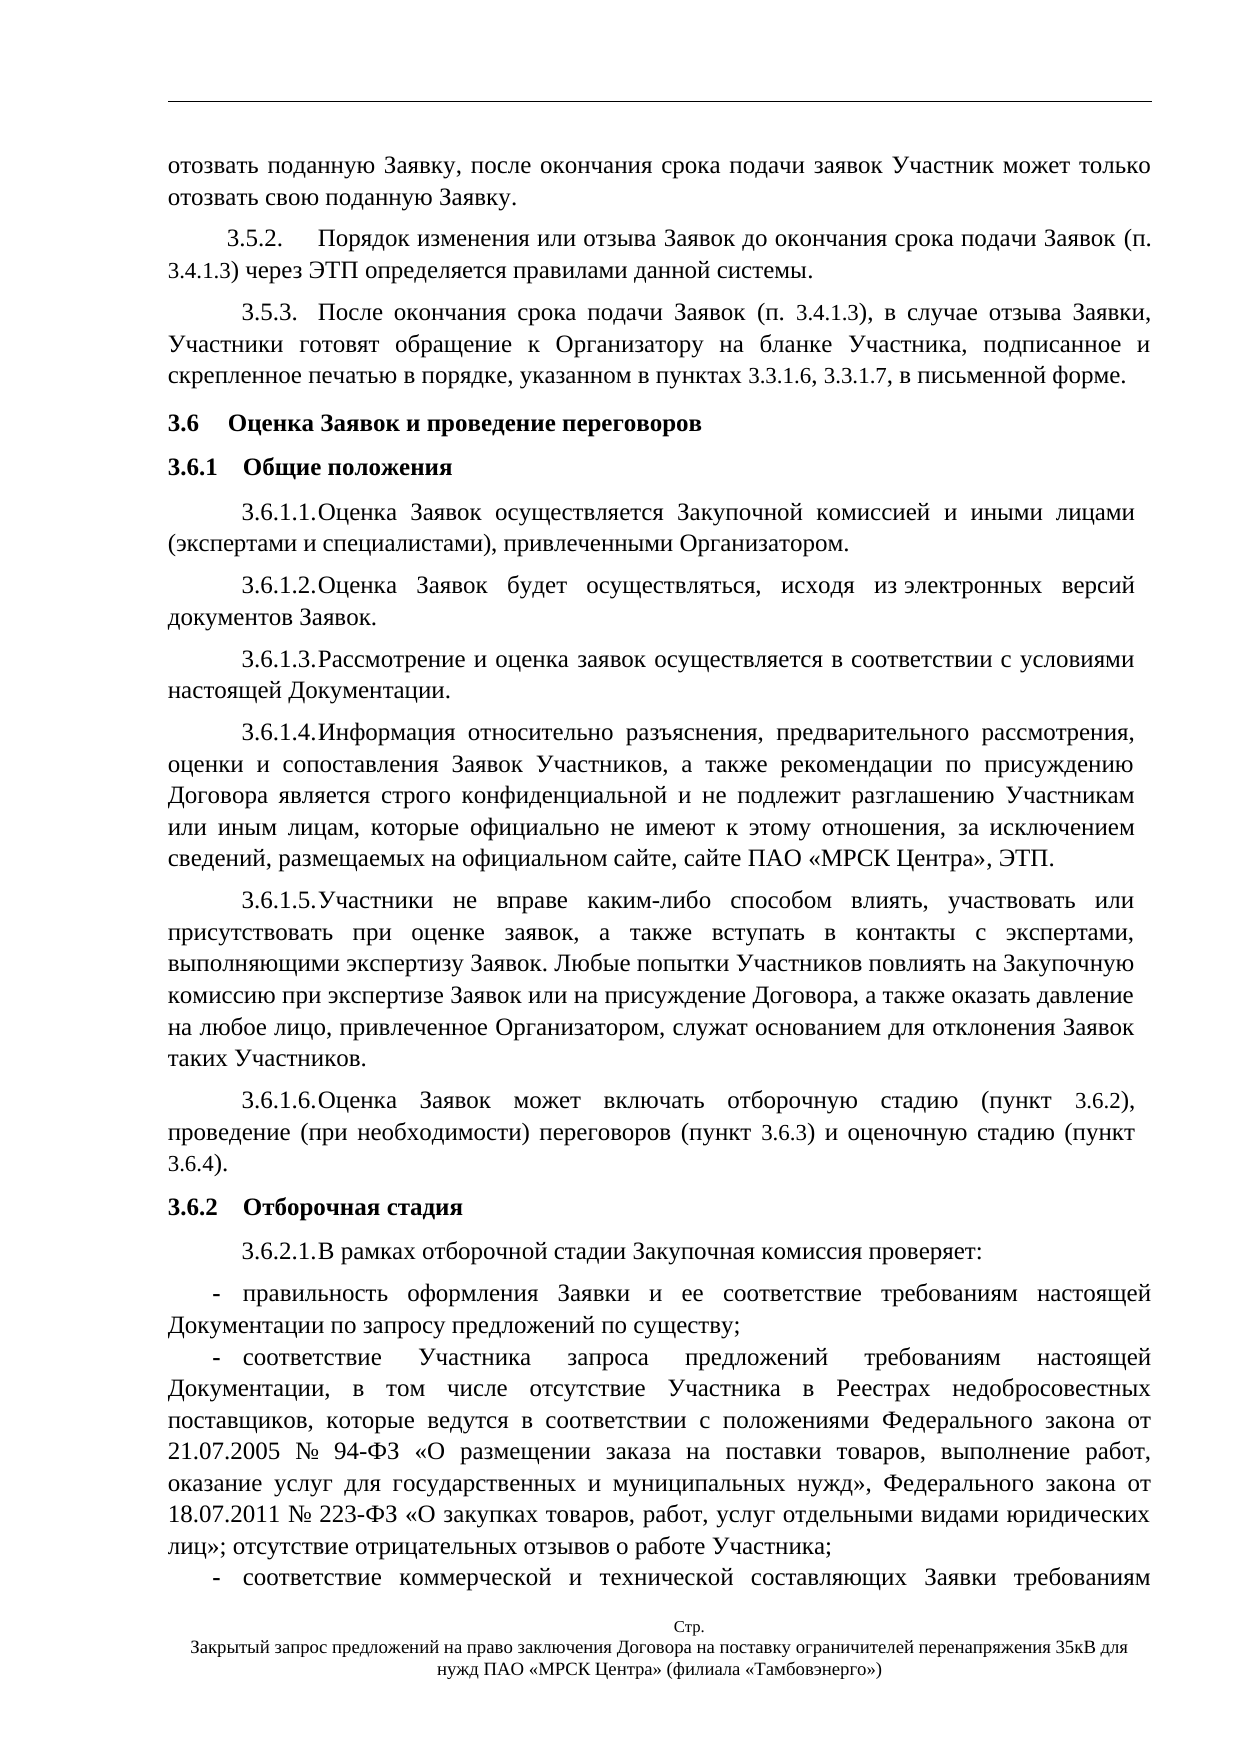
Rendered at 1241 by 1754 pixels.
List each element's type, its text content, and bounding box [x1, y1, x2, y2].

subtitle Общие положения [168, 452, 1152, 481]
list В рамках отборочной стадии Закупочная комиссия проверяет: [168, 1236, 1135, 1265]
list После окончания срока подачи Заявок (п. 3.4.1.3), в случае отзыва Заявки, Участники готовят обращение к Организатору на бланке Участника, подписанное и скрепленное печатью в порядке, указанном в пунктах 3.3.1.6, 3.3.1.7, в письменной форме. [168, 297, 1152, 389]
subtitle Оценка Заявок и проведение переговоров [168, 408, 1152, 437]
subtitle Отборочная стадия [168, 1192, 1152, 1221]
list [168, 150, 1152, 210]
list Порядок изменения или отзыва Заявок до окончания срока подачи Заявок (п. 3.4.1.3) через ЭТП определяется правилами данной системы. [168, 223, 1152, 284]
list Оценка Заявок может включать отборочную стадию (пункт 3.6.2), проведение (при необходимости) переговоров (пункт 3.6.3) и оценочную стадию (пункт 3.6.4). [168, 1085, 1135, 1177]
list Оценка Заявок будет осуществляться, исходя из электронных версий документов Заявок. [168, 570, 1135, 630]
list Информация относительно разъяснения, предварительного рассмотрения, оценки и сопоставления Заявок Участников, а также рекомендации по присуждению Договора является строго конфиденциальной и не подлежит разглашению Участникам или иным лицам, которые официально не имеют к этому отношения, за исключением сведений, размещаемых на официальном сайте, сайте ПАО «МРСК Центра», ЭТП. [168, 717, 1135, 872]
list соответствие Участника запроса предложений требованиям настоящей Документации, в том числе отсутствие Участника в Реестрах недобросовестных поставщиков, которые ведутся в соответствии с положениями Федерального закона от 21.07.2005 № 94-ФЗ «О размещении заказа на поставки товаров, выполнение работ, оказание услуг для государственных и муниципальных нужд», Федерального закона от 18.07.2011 № 223-ФЗ «О закупках товаров, работ, услуг отдельными видами юридических лиц»; отсутствие отрицательных отзывов о работе Участника; [168, 1342, 1152, 1560]
list правильность оформления Заявки и ее соответствие требованиям настоящей Документации по запросу предложений по существу; [168, 1278, 1152, 1339]
list Оценка Заявок осуществляется Закупочной комиссией и иными лицами (экспертами и специалистами), привлеченными Организатором. [168, 497, 1135, 557]
list Участники не вправе каким-либо способом влиять, участвовать или присутствовать при оценке заявок, а также вступать в контакты с экспертами, выполняющими экспертизу Заявок. Любые попытки Участников повлиять на Закупочную комиссию при экспертизе Заявок или на присуждение Договора, а также оказать давление на любое лицо, привлеченное Организатором, служат основанием для отклонения Заявок таких Участников. [168, 885, 1135, 1072]
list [168, 1562, 1152, 1591]
list Рассмотрение и оценка заявок осуществляется в соответствии с условиями настоящей Документации. [168, 644, 1135, 704]
